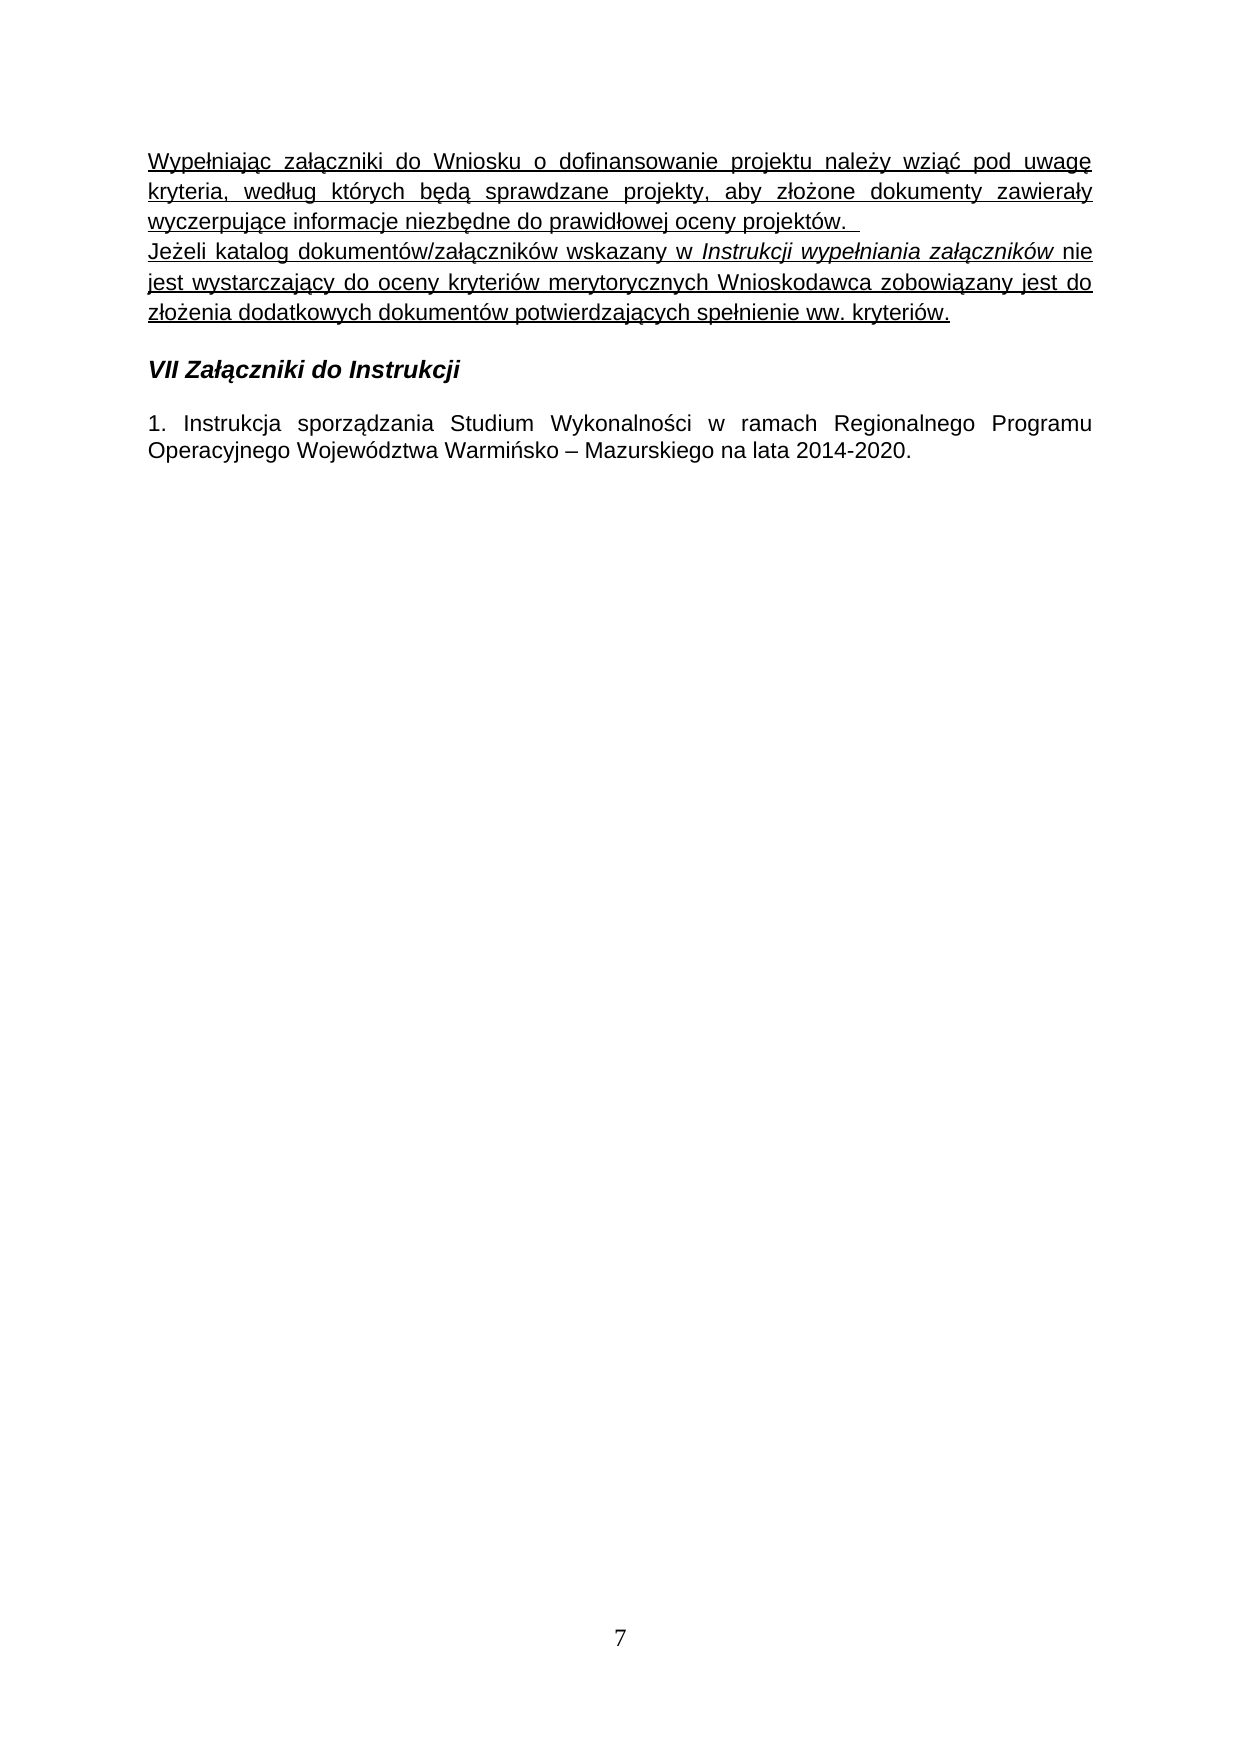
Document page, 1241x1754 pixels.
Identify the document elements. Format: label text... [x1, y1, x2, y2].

text Jeżeli katalog dokumentów/załączników wskazany w Instrukcji wypełniania załączników nie jest wystarczający do oceny kryteriów merytorycznych Wnioskodawca zobowiązany jest do złożenia dodatkowych dokumentów potwierdzających spełnienie ww. kryteriów. [148, 262, 1093, 291]
text Wypełniając załączniki do Wniosku o dofinansowanie projektu należy wziąć pod uwagę kryteria, według których będą sprawdzane projekty, aby złożone dokumenty zawierały wyczerpujące informacje niezbędne do prawidłowej oceny projektów. [148, 148, 1093, 201]
text Wypełniając załączniki do Wniosku o dofinansowanie projektu należy wziąć pod uwagę kryteria, według których będą sprawdzane projekty, aby złożone dokumenty zawierały wyczerpujące informacje niezbędne do prawidłowej oceny projektów. [148, 202, 1093, 234]
text Jeżeli katalog dokumentów/załączników wskazany w Instrukcji wypełniania załączników nie jest wystarczający do oceny kryteriów merytorycznych Wnioskodawca zobowiązany jest do złożenia dodatkowych dokumentów potwierdzających spełnienie ww. kryteriów. [148, 293, 1093, 325]
text Jeżeli katalog dokumentów/załączników wskazany w Instrukcji wypełniania załączników nie jest wystarczający do oceny kryteriów merytorycznych Wnioskodawca zobowiązany jest do złożenia dodatkowych dokumentów potwierdzających spełnienie ww. kryteriów. [148, 238, 1093, 261]
text VII Załączniki do Instrukcji [148, 355, 1093, 384]
text 1. Instrukcja sporządzania Studium Wykonalności w ramach Regionalnego Programu Operacyjnego Województwa Warmińsko – Mazurskiego na lata 2014-2020. [148, 410, 1093, 463]
